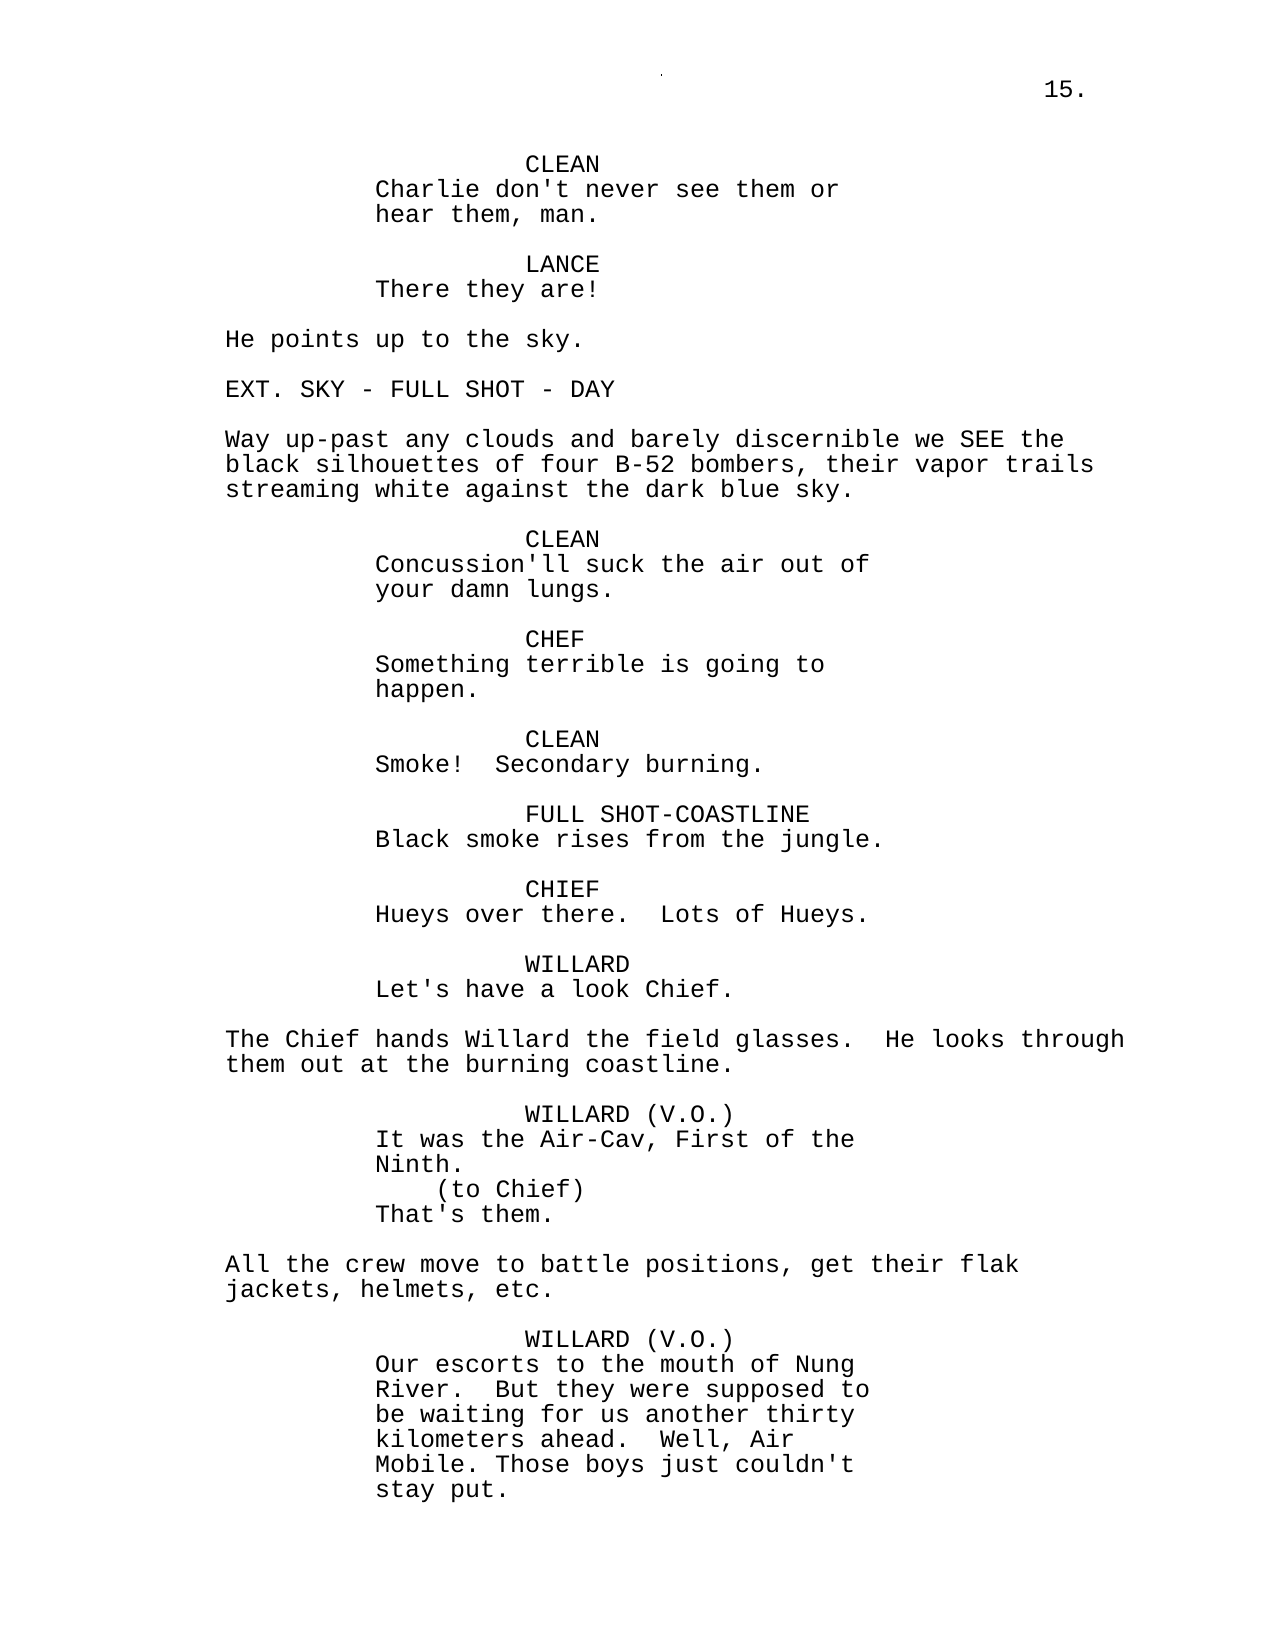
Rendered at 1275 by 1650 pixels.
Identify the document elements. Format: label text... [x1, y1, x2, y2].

text All the crew move to battle positions, get their flak jackets, helmets, etc. [225, 1252, 1035, 1302]
text hear them, man. [375, 202, 1135, 227]
text Something terrible is going to [375, 652, 1135, 677]
text LANCE [525, 252, 1135, 277]
text He points up to the sky. [225, 327, 1135, 352]
text Black smoke rises from the jungle. [375, 827, 1135, 852]
text Way up-past any clouds and barely discernible we SEE the black silhouettes of four B-52 bombers, their vapor trails streaming white against the dark blue sky. [225, 427, 1110, 502]
text Hueys over there. Lots of Hueys. [375, 902, 1135, 927]
text WILLARD [525, 952, 1135, 977]
text Mobile. Those boys just couldn't [375, 1452, 1135, 1477]
text stay put. [375, 1477, 1135, 1502]
text Let's have a look Chief. [375, 977, 1135, 1002]
text CLEAN [525, 527, 1135, 552]
text Charlie don't never see them or [375, 177, 1135, 202]
text River. But they were supposed to [375, 1377, 1135, 1402]
text CHIEF [525, 877, 1135, 902]
text CLEAN [525, 727, 1135, 752]
text 15. [1044, 77, 1135, 102]
text EXT. SKY - FULL SHOT - DAY [225, 377, 1135, 402]
text be waiting for us another thirty [375, 1402, 1135, 1427]
text Smoke! Secondary burning. [375, 752, 1135, 777]
text There they are! [375, 277, 1135, 302]
text The Chief hands Willard the field glasses. He looks through them out at the burning coastline. [225, 1027, 1135, 1077]
text WILLARD (V.O.) [525, 1327, 1135, 1352]
text Concussion'll suck the air out of [375, 552, 1135, 577]
text happen. [375, 677, 1135, 702]
text Ninth. [375, 1152, 1135, 1177]
text (to Chief) [435, 1177, 1135, 1202]
text That's them. [375, 1202, 1135, 1227]
text WILLARD (V.O.) [525, 1102, 1135, 1127]
text CHEF [525, 627, 1135, 652]
text your damn lungs. [375, 577, 1135, 602]
text Our escorts to the mouth of Nung [375, 1352, 1135, 1377]
text FULL SHOT-COASTLINE [525, 802, 1135, 827]
text It was the Air-Cav, First of the [375, 1127, 1135, 1152]
text CLEAN [525, 152, 1135, 177]
text kilometers ahead. Well, Air [375, 1427, 1135, 1452]
